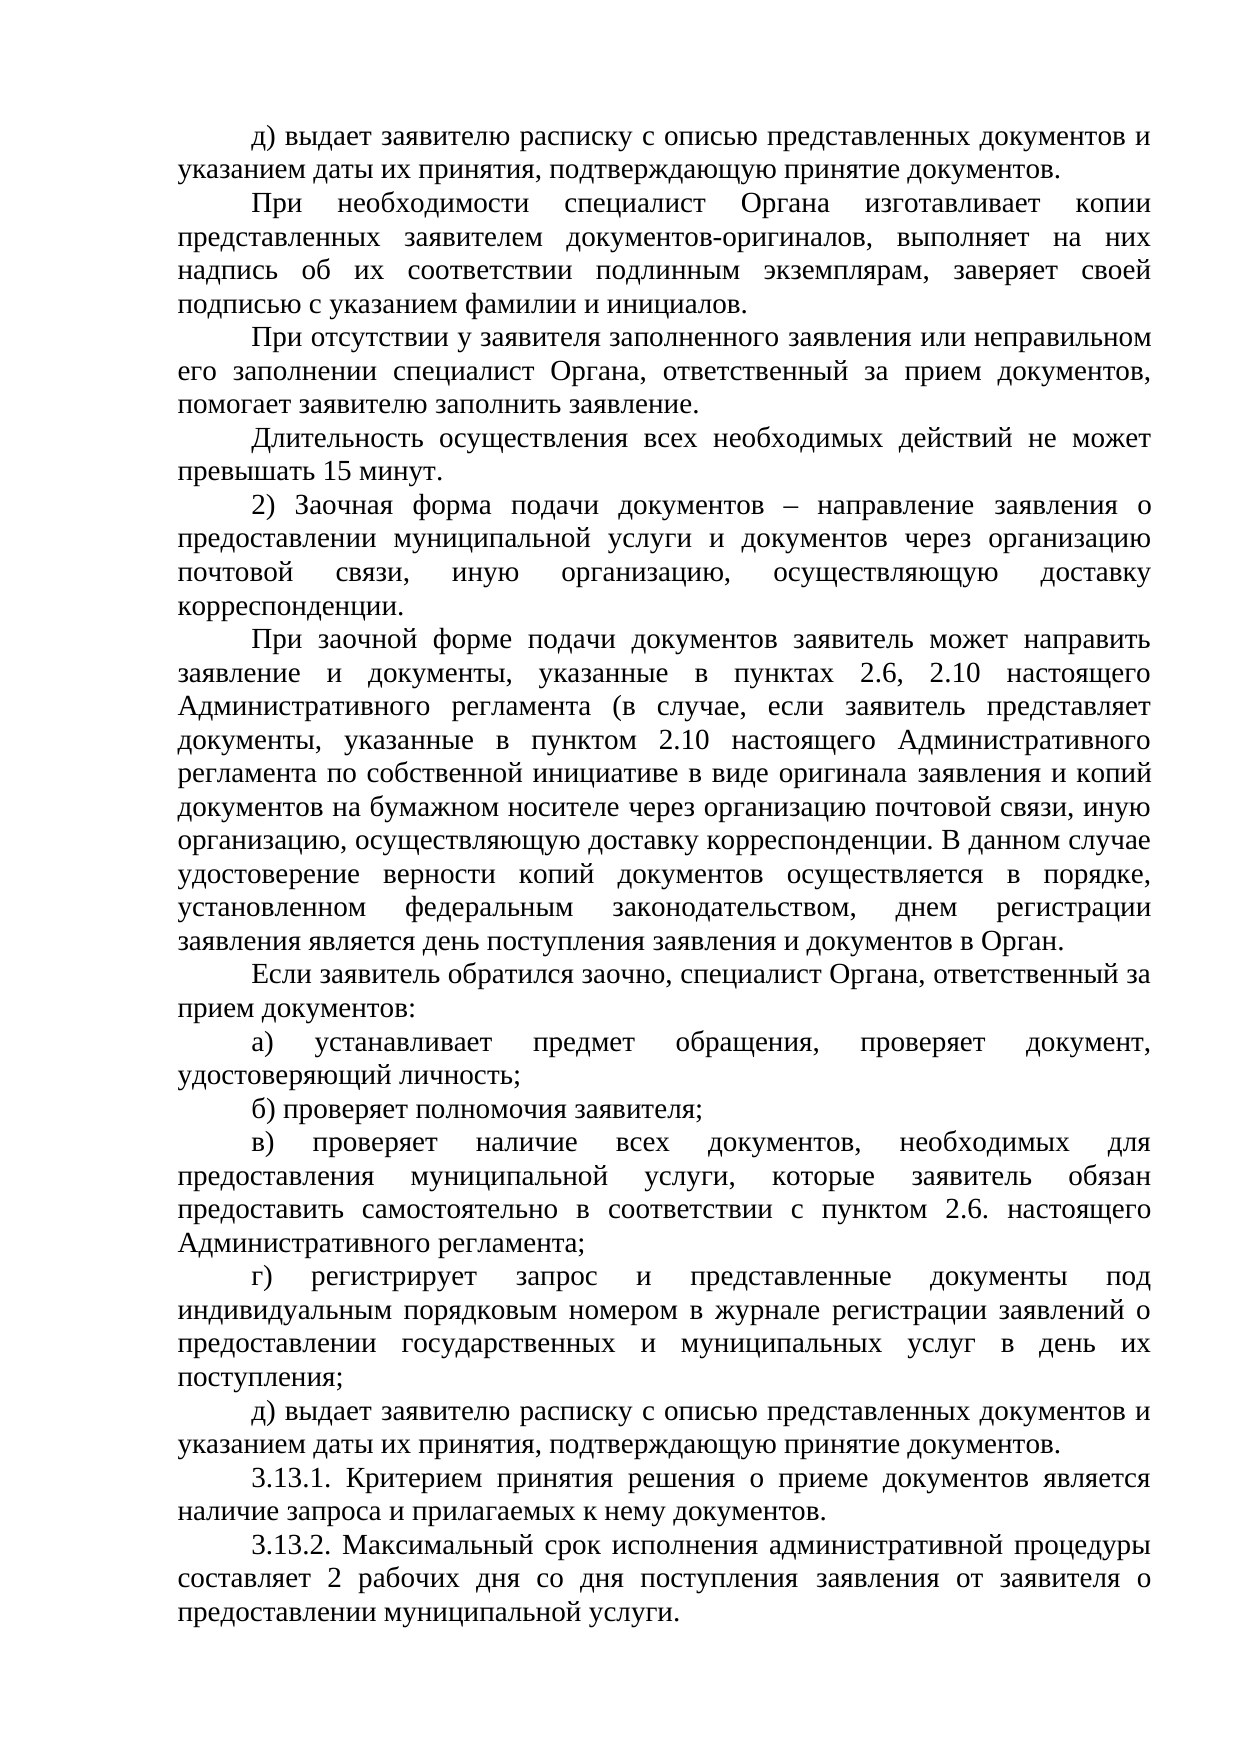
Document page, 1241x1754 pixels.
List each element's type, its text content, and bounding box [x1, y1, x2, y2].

text в) проверяет наличие всех документов, необходимых для предоставления муниципальной услуги, которые заявитель обязан предоставить самостоятельно в соответствии с пунктом 2.6. настоящего Административного регламента; [177, 1124, 1152, 1258]
text Если заявитель обратился заочно, специалист Органа, ответственный за прием документов: [177, 957, 1152, 1024]
text 3.13.2. Максимальный срок исполнения административной процедуры составляет 2 рабочих дня со дня поступления заявления от заявителя о предоставлении муниципальной услуги. [177, 1527, 1152, 1627]
text При заочной форме подачи документов заявитель может направить заявление и документы, указанные в пунктах 2.6, 2.10 настоящего Административного регламента (в случае, если заявитель представляет документы, указанные в пунктом 2.10 настоящего Административного регламента по собственной инициативе в виде оригинала заявления и копий документов на бумажном носителе через организацию почтовой связи, иную организацию, осуществляющую доставку корреспонденции. В данном случае удостоверение верности копий документов осуществляется в порядке, установленном федеральным законодательством, днем регистрации заявления является день поступления заявления и документов в Орган. [177, 621, 1152, 957]
text а) устанавливает предмет обращения, проверяет документ, удостоверяющий личность; [177, 1024, 1152, 1091]
text б) проверяет полномочия заявителя; [177, 1091, 1152, 1124]
text д) выдает заявителю расписку с описью представленных документов и указанием даты их принятия, подтверждающую принятие документов. [177, 1393, 1152, 1460]
text При отсутствии у заявителя заполненного заявления или неправильном его заполнении специалист Органа, ответственный за прием документов, помогает заявителю заполнить заявление. [177, 319, 1152, 420]
text Длительность осуществления всех необходимых действий не может превышать 15 минут. [177, 420, 1152, 487]
text г) регистрирует запрос и представленные документы под индивидуальным порядковым номером в журнале регистрации заявлений о предоставлении государственных и муниципальных услуг в день их поступления; [177, 1258, 1152, 1393]
text При необходимости специалист Органа изготавливает копии представленных заявителем документов-оригиналов, выполняет на них надпись об их соответствии подлинным экземплярам, заверяет своей подписью с указанием фамилии и инициалов. [177, 185, 1152, 319]
text 2) Заочная форма подачи документов – направление заявления о предоставлении муниципальной услуги и документов через организацию почтовой связи, иную организацию, осуществляющую доставку корреспонденции. [177, 487, 1152, 621]
text 3.13.1. Критерием принятия решения о приеме документов является наличие запроса и прилагаемых к нему документов. [177, 1460, 1152, 1527]
text д) выдает заявителю расписку с описью представленных документов и указанием даты их принятия, подтверждающую принятие документов. [177, 118, 1152, 185]
